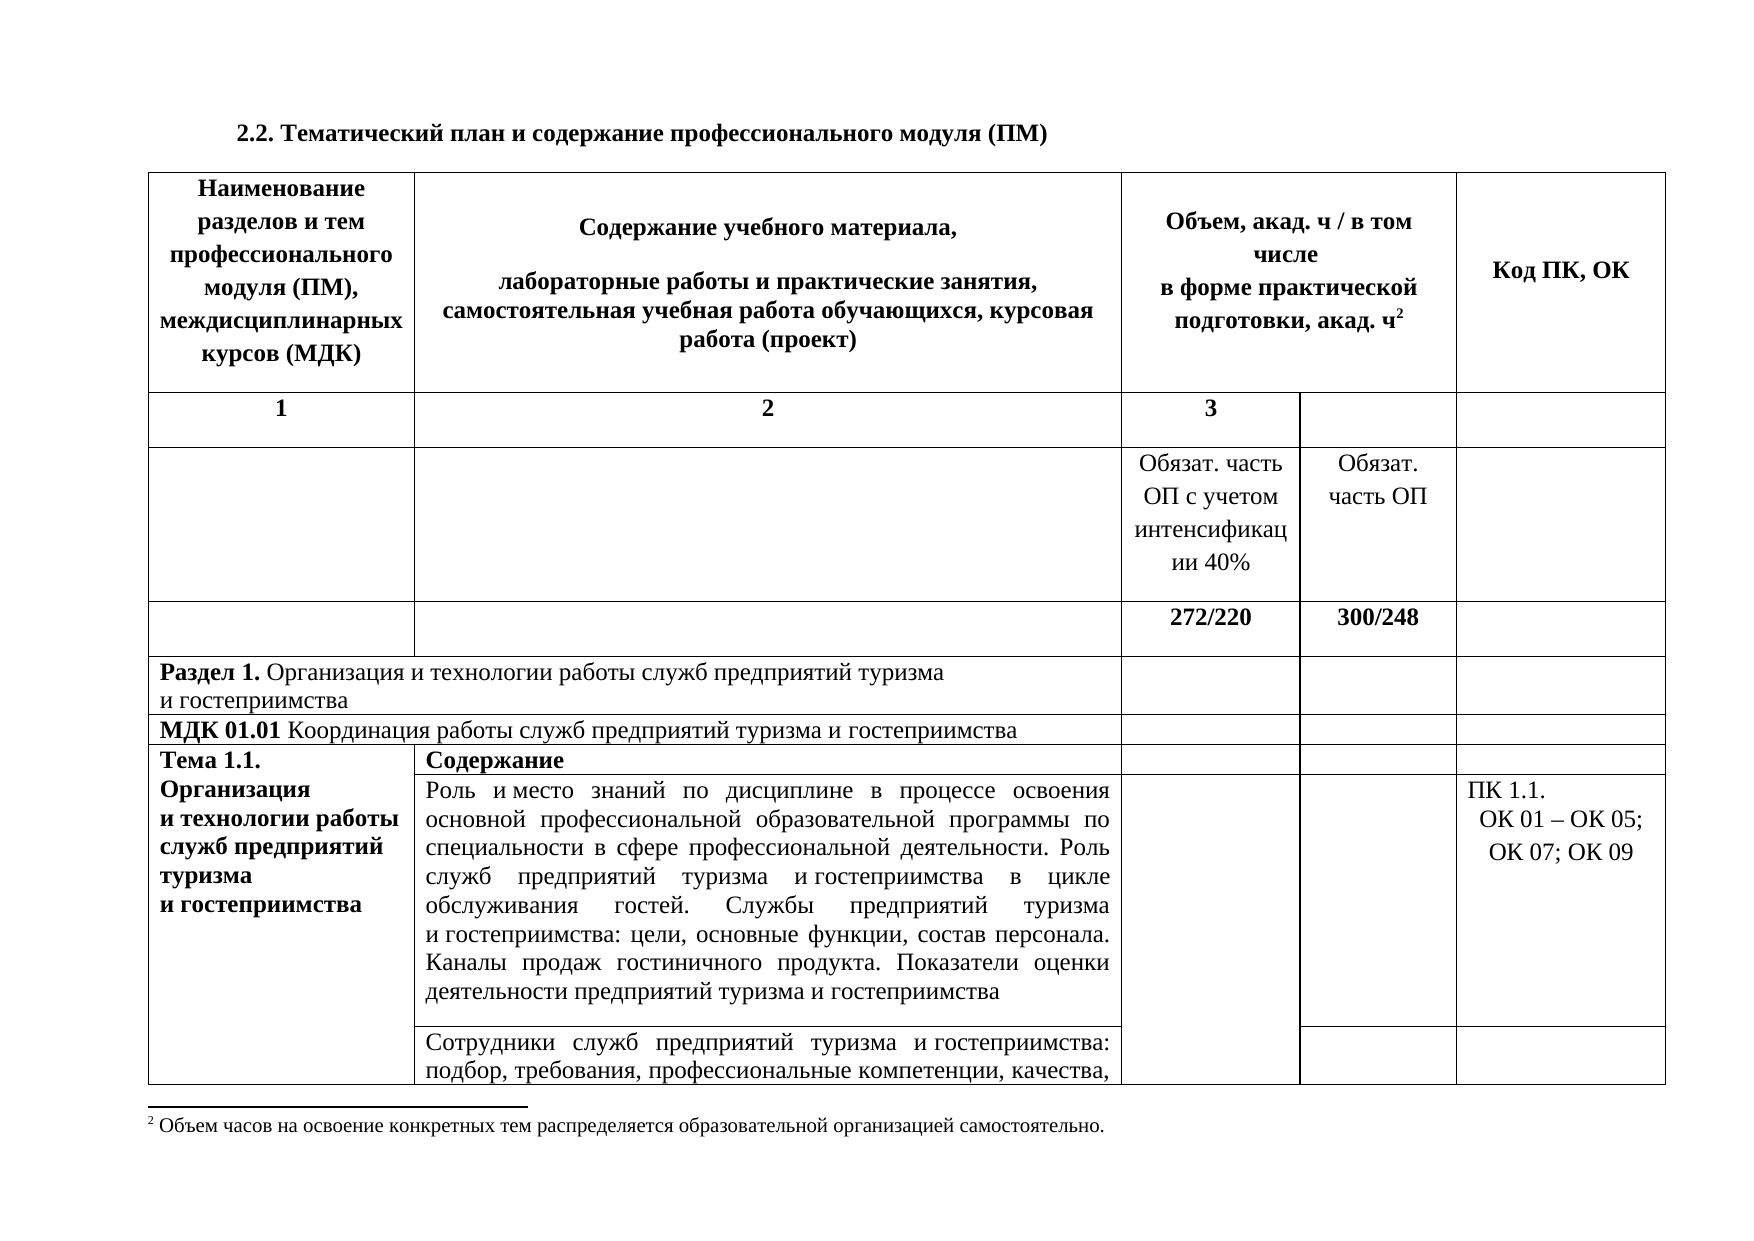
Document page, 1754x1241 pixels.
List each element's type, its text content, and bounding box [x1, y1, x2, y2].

table_cell [1301, 775, 1456, 1026]
table_cell [1301, 715, 1456, 744]
table_cell [1122, 715, 1299, 744]
table_cell 1 [149, 393, 414, 447]
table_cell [415, 1027, 1121, 1084]
table_cell [1301, 657, 1456, 714]
table_cell 2 [415, 393, 1121, 447]
table_cell 300/248 [1301, 602, 1456, 656]
table_cell Роль и место знаний по дисциплине в процессе освоения основной профессиональной образовательной программы по специальности в сфере профессиональной деятельности. Роль служб предприятий туризма и гостеприимства в цикле обслуживания гостей. Службы предприятий туризма и гостеприимства: цели, основные функции, состав персонала. Каналы продаж гостиничного продукта. Показатели оценки деятельности предприятий туризма и гостеприимства [415, 775, 1121, 1026]
table_cell ПК 1.1. ОК 01 – ОК 05; ОК 07; ОК 09 [1457, 775, 1665, 1026]
table_cell [415, 602, 1121, 656]
table_cell [1457, 602, 1665, 656]
table_cell Раздел 1. Организация и технологии работы служб предприятий туризма и гостеприимства [149, 657, 1121, 714]
table_cell [415, 448, 1121, 601]
table_cell [1301, 745, 1456, 774]
table_cell Обязат. часть ОП с учетом интенсификации 40% [1122, 448, 1299, 601]
table_header Содержание учебного материала, лабораторные работы и практические занятия, самостоятельная учебная работа обучающихся, курсовая работа (проект) [415, 173, 1121, 392]
table_cell Тема 1.1. Организация и технологии работы служб предприятий туризма и гостеприимства [149, 745, 414, 1084]
table_cell [1301, 393, 1456, 447]
table_cell Содержание [415, 745, 1121, 774]
table_header Код ПК, ОК [1457, 173, 1665, 392]
table_cell 3 [1122, 393, 1299, 447]
text 2.2. Тематический план и содержание профессионального модуля (ПМ) [236, 118, 1665, 147]
table_cell [1457, 1027, 1665, 1084]
table_cell [1457, 393, 1665, 447]
table_cell [1301, 1027, 1456, 1084]
table_cell МДК 01.01 Координация работы служб предприятий туризма и гостеприимства [149, 715, 1121, 744]
table_cell [1122, 775, 1299, 1084]
table_header Наименование разделов и тем профессионального модуля (ПМ), междисциплинарных курсов (МДК) [149, 173, 414, 392]
table_cell [149, 602, 414, 656]
table_cell 272/220 [1122, 602, 1299, 656]
table_cell [149, 448, 414, 601]
table_cell [1122, 657, 1299, 714]
table_header Объем, акад. ч / в том числе в форме практической подготовки, акад. ч [1122, 173, 1456, 392]
table_cell [1457, 715, 1665, 744]
table_cell Обязат. часть ОП [1301, 448, 1456, 601]
table_cell [1122, 745, 1299, 774]
table_cell [1457, 448, 1665, 601]
table_cell [1457, 745, 1665, 774]
table_cell [1457, 657, 1665, 714]
